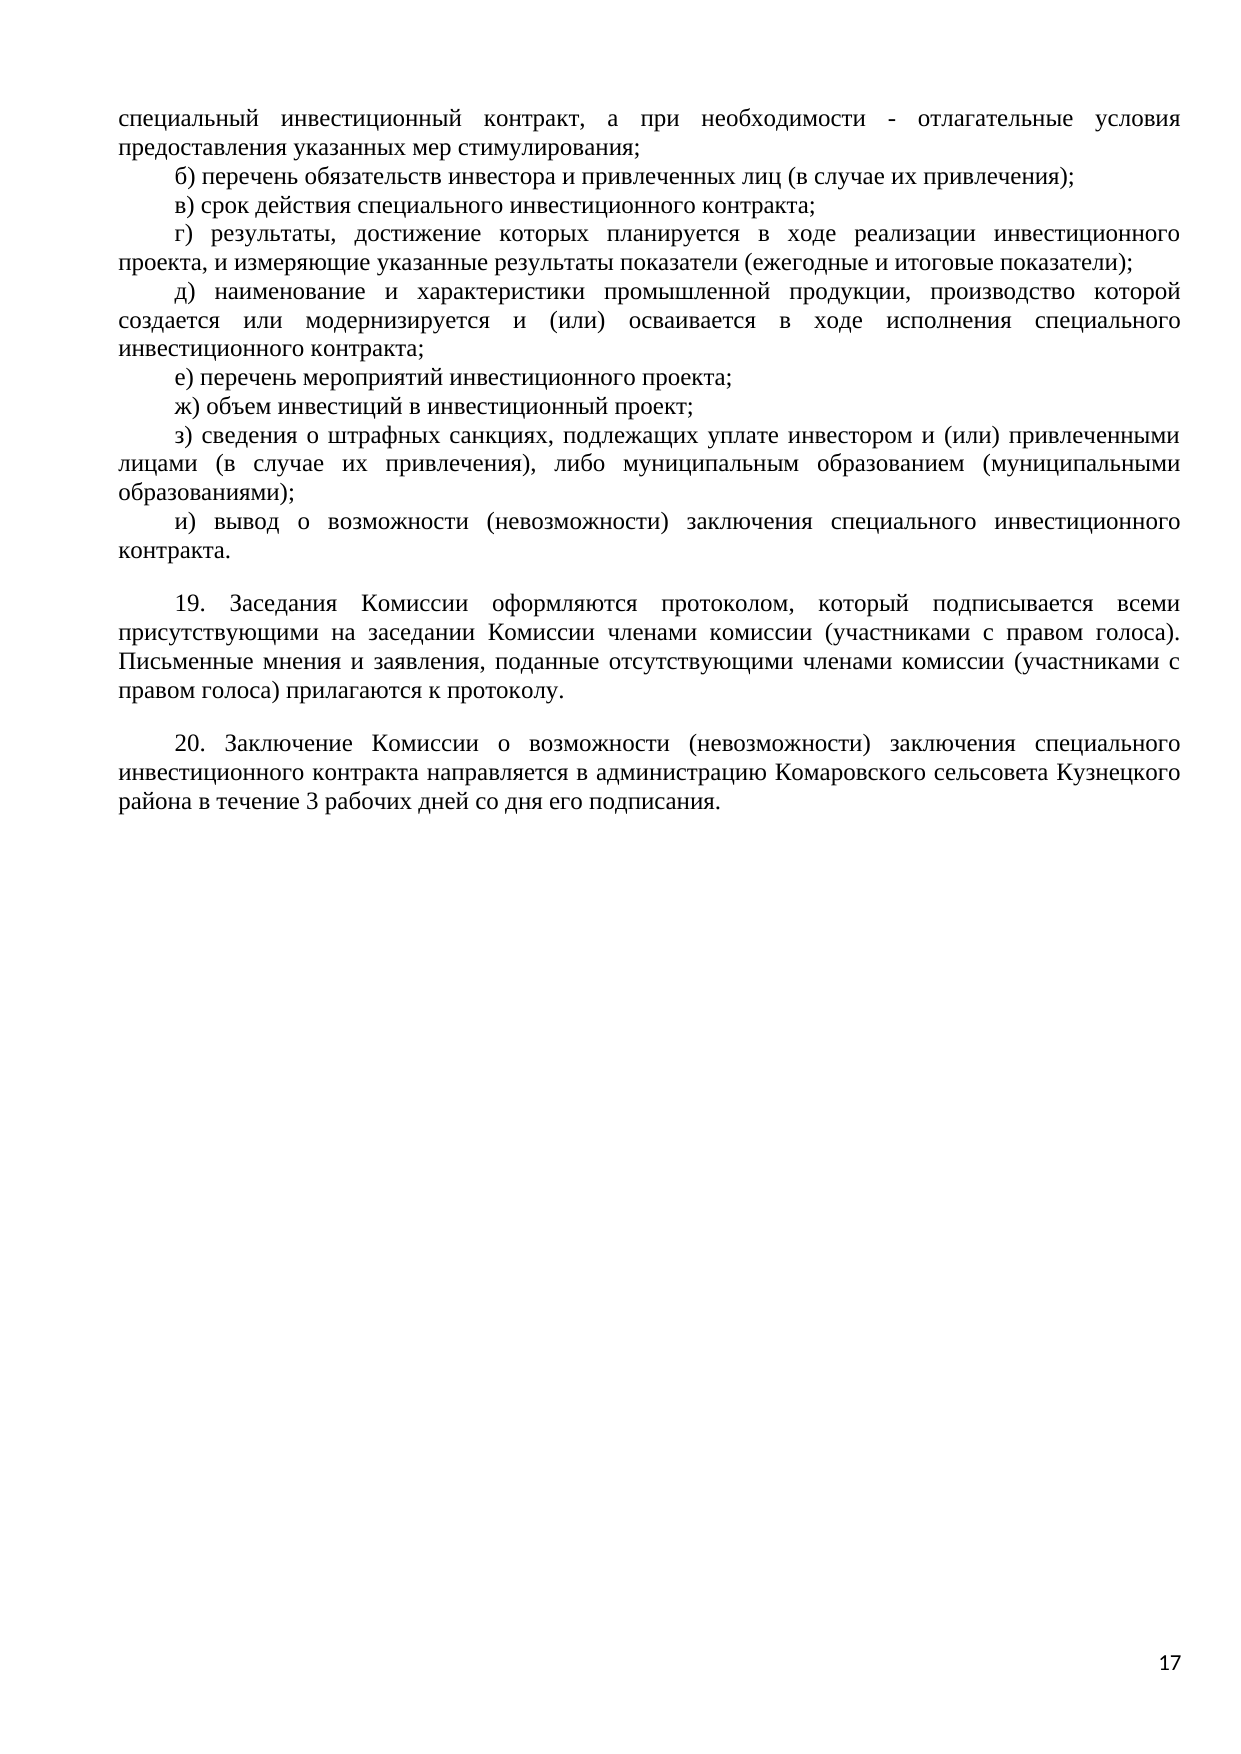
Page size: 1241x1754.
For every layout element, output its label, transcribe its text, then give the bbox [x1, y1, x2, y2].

text б) перечень обязательств инвестора и привлеченных лиц (в случае их привлечения); [118, 161, 1181, 190]
text з) сведения о штрафных санкциях, подлежащих уплате инвестором и (или) привлеченными лицами (в случае их привлечения), либо муниципальным образованием (муниципальными образованиями); [118, 420, 1181, 506]
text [118, 103, 1181, 161]
text 20. Заключение Комиссии о возможности (невозможности) заключения специального инвестиционного контракта направляется в администрацию Комаровского сельсовета Кузнецкого района в течение 3 рабочих дней со дня его подписания. [118, 728, 1181, 815]
text е) перечень мероприятий инвестиционного проекта; [118, 362, 1181, 391]
text д) наименование и характеристики промышленной продукции, производство которой создается или модернизируется и (или) осваивается в ходе исполнения специального инвестиционного контракта; [118, 276, 1181, 362]
text и) вывод о возможности (невозможности) заключения специального инвестиционного контракта. [118, 506, 1181, 563]
text ж) объем инвестиций в инвестиционный проект; [118, 391, 1181, 420]
text 19. Заседания Комиссии оформляются протоколом, который подписывается всеми присутствующими на заседании Комиссии членами комиссии (участниками с правом голоса). Письменные мнения и заявления, поданные отсутствующими членами комиссии (участниками с правом голоса) прилагаются к протоколу. [118, 588, 1181, 703]
text в) срок действия специального инвестиционного контракта; [118, 190, 1181, 218]
text г) результаты, достижение которых планируется в ходе реализации инвестиционного проекта, и измеряющие указанные результаты показатели (ежегодные и итоговые показатели); [118, 218, 1181, 276]
